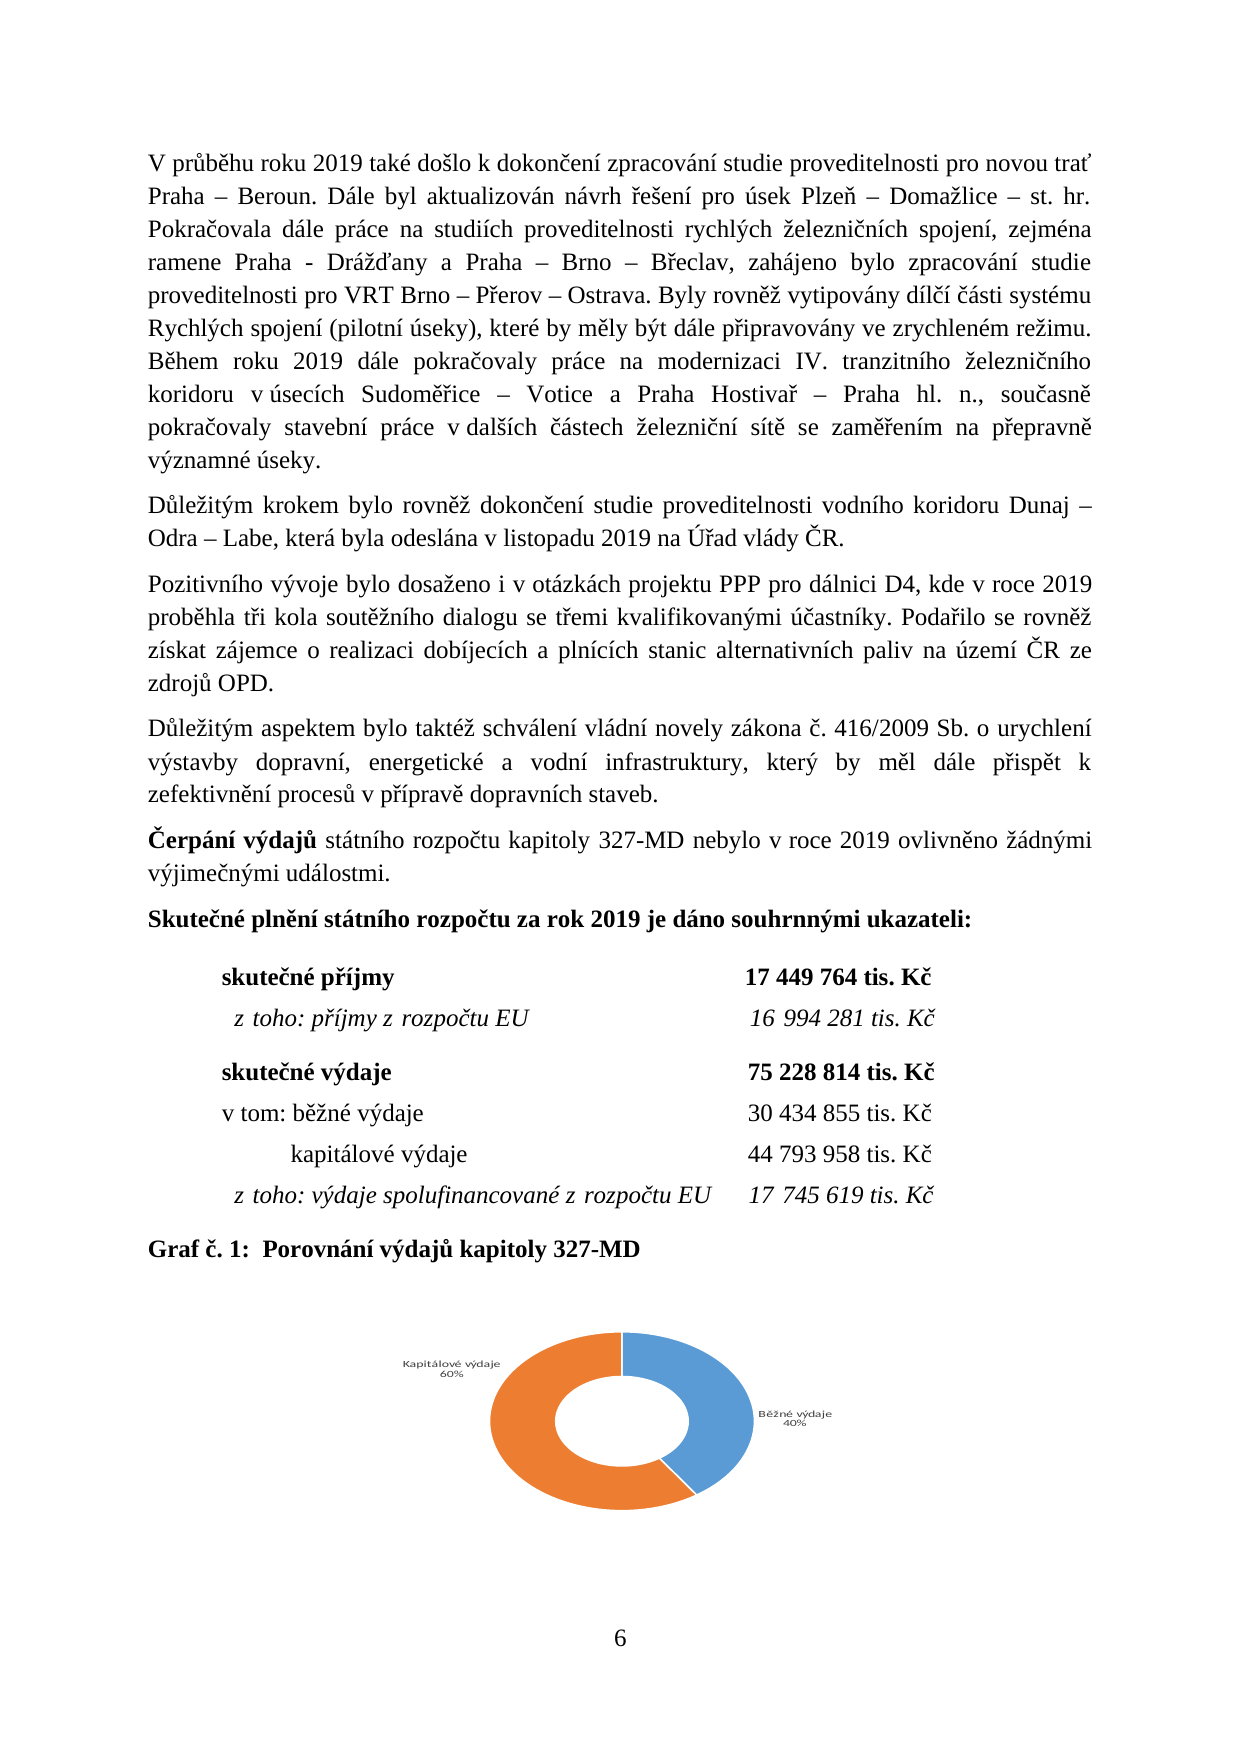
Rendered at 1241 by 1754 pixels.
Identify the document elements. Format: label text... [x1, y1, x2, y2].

text Pozitivního vývoje bylo dosaženo i v otázkách projektu PPP pro dálnici D4, kde v roce 2019 proběhla tři kola soutěžního dialogu se třemi kvalifikovanými účastníky. Podařilo se rovněž získat zájemce o realizaci dobíjecích a plnících stanic alternativních paliv na území ČR ze zdrojů OPD. [148, 569, 1092, 697]
text Graf č. 1: Porovnání výdajů kapitoly 327-MD [148, 1234, 1092, 1263]
text kapitálové výdaje 44 793 958 tis. Kč [148, 1139, 1092, 1168]
text Důležitým krokem bylo rovněž dokončení studie proveditelnosti vodního koridoru Dunaj – Odra – Labe, která byla odeslána v listopadu 2019 na Úřad vlády ČR. [148, 490, 1092, 552]
text z toho: příjmy z rozpočtu EU 16 994 281 tis. Kč [148, 1003, 1092, 1032]
text Skutečné plnění státního rozpočtu za rok 2019 je dáno souhrnnými ukazateli: [148, 904, 1092, 932]
text z toho: výdaje spolufinancované z rozpočtu EU 17 745 619 tis. Kč [148, 1180, 1092, 1209]
text V průběhu roku 2019 také došlo k dokončení zpracování studie proveditelnosti pro novou trať Praha – Beroun. Dále byl aktualizován návrh řešení pro úsek Plzeň – Domažlice – st. hr. Pokračovala dále práce na studiích proveditelnosti rychlých železničních spojení, zejména ramene Praha - Drážďany a Praha – Brno – Břeclav, zahájeno bylo zpracování studie proveditelnosti pro VRT Brno – Přerov – Ostrava. Byly rovněž vytipovány dílčí části systému Rychlých spojení (pilotní úseky), které by měly být dále připravovány ve zrychleném režimu. Během roku 2019 dále pokračovaly práce na modernizaci IV. tranzitního železničního koridoru v úsecích Sudoměřice – Votice a Praha Hostivař – Praha hl. n., současně pokračovaly stavební práce v dalších částech železniční sítě se zaměřením na přepravně významné úseky. [148, 148, 1092, 474]
text Čerpání výdajů státního rozpočtu kapitoly 327-MD nebylo v roce 2019 ovlivněno žádnými výjimečnými událostmi. [148, 825, 1092, 887]
text v tom: běžné výdaje 30 434 855 tis. Kč [148, 1098, 1092, 1127]
text Důležitým aspektem bylo taktéž schválení vládní novely zákona č. 416/2009 Sb. o urychlení výstavby dopravní, energetické a vodní infrastruktury, který by měl dále přispět k zefektivnění procesů v přípravě dopravních staveb. [148, 713, 1092, 808]
text skutečné výdaje 75 228 814 tis. Kč [148, 1057, 1092, 1085]
text skutečné příjmy 17 449 764 tis. Kč [148, 962, 1092, 990]
